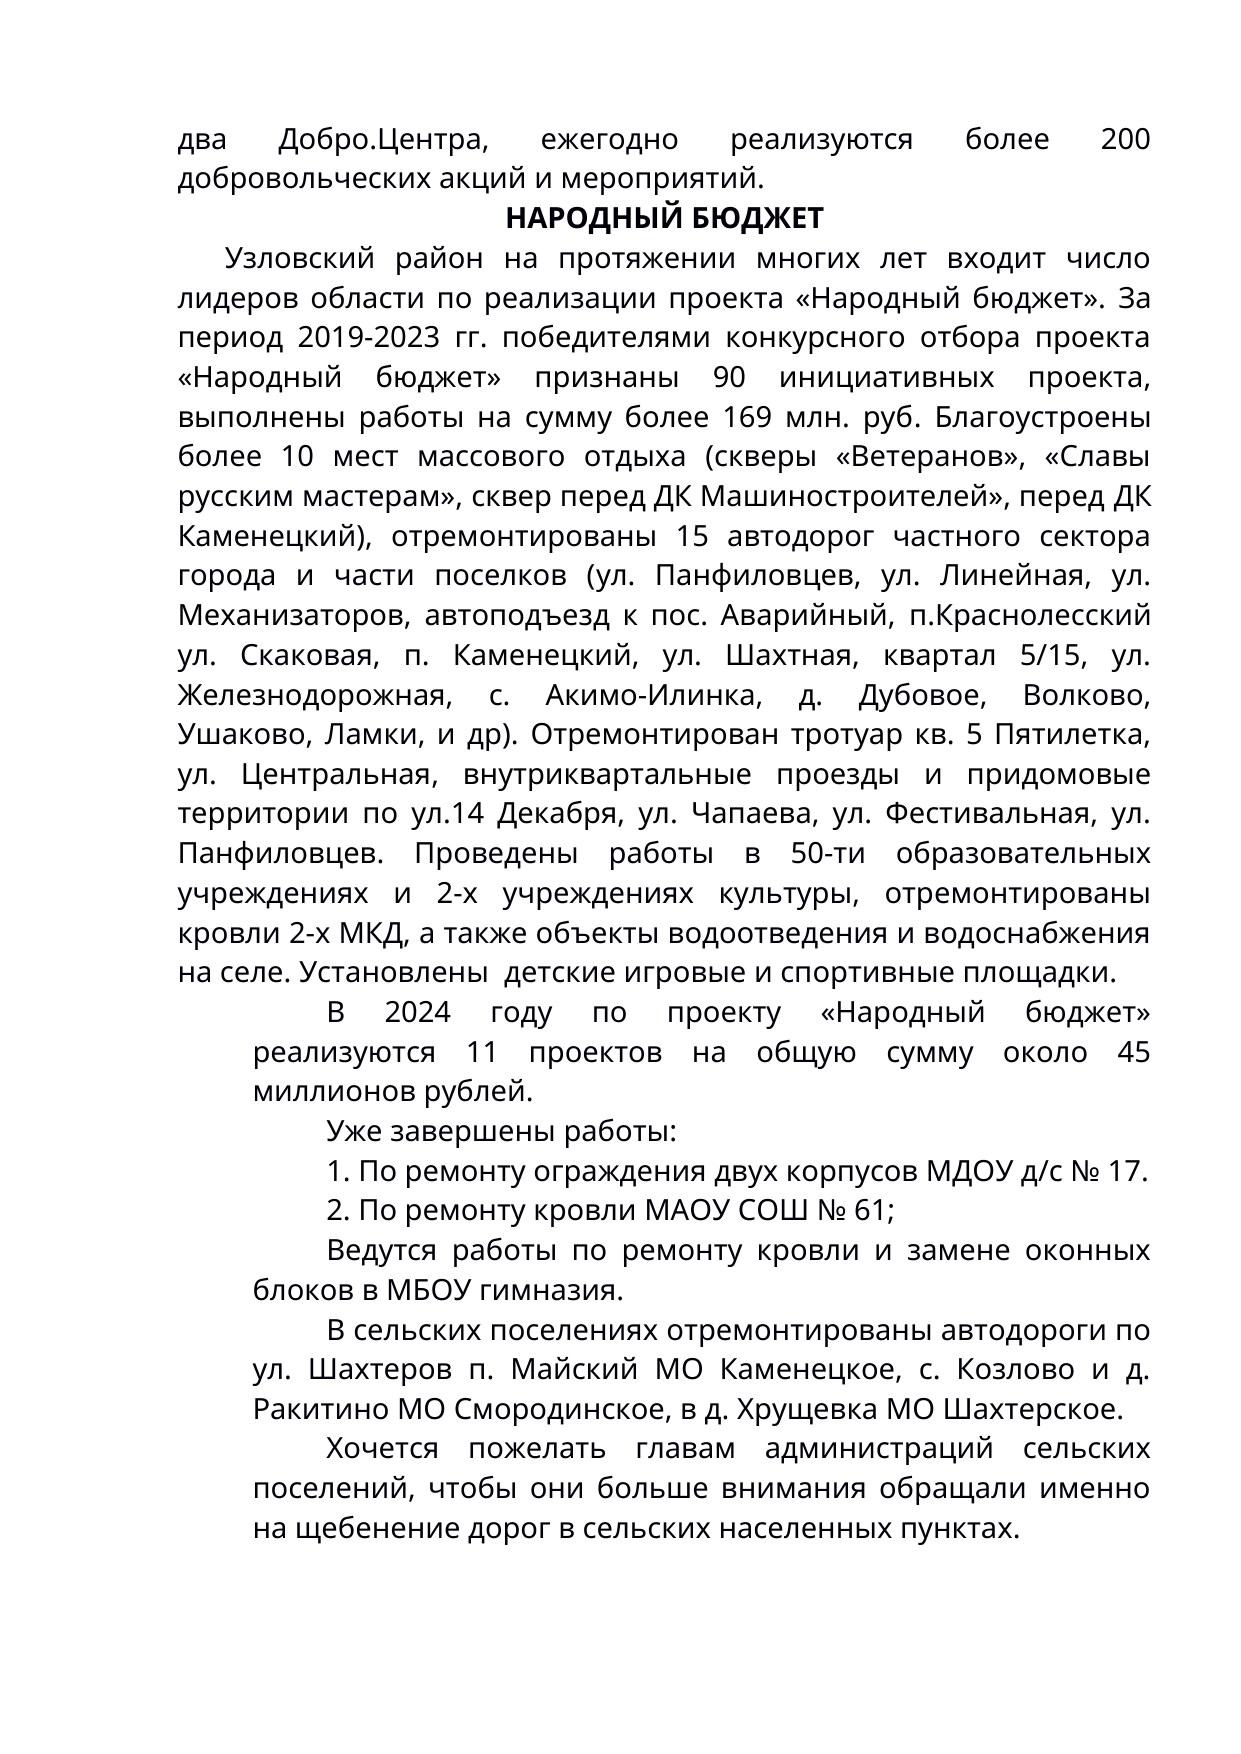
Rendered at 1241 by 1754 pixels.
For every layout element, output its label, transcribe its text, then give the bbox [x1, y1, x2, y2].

text В 2024 году по проекту «Народный бюджет» реализуются 11 проектов на общую сумму около 45 миллионов рублей. [252, 991, 1152, 1110]
text Ведутся работы по ремонту кровли и замене оконных блоков в МБОУ гимназия. [252, 1229, 1152, 1309]
text 1. По ремонту ограждения двух корпусов МДОУ д/с № 17. [252, 1150, 1152, 1190]
text 2. По ремонту кровли МАОУ СОШ № 61; [252, 1190, 1152, 1229]
text Узловский район на протяжении многих лет входит число лидеров области по реализации проекта «Народный бюджет». За период 2019-2023 гг. победителями конкурсного отбора проекта «Народный бюджет» признаны 90 инициативных проекта, выполнены работы на сумму более 169 млн. руб. Благоустроены более 10 мест массового отдыха (скверы «Ветеранов», «Славы русским мастерам», сквер перед ДК Машиностроителей», перед ДК Каменецкий), отремонтированы 15 автодорог частного сектора города и части поселков (ул. Панфиловцев, ул. Линейная, ул. Механизаторов, автоподъезд к пос. Аварийный, п.Краснолесский ул. Скаковая, п. Каменецкий, ул. Шахтная, квартал 5/15, ул. Железнодорожная, с. Акимо-Илинка, д. Дубовое, Волково, Ушаково, Ламки, и др). Отремонтирован тротуар кв. 5 Пятилетка, ул. Центральная, внутриквартальные проезды и придомовые территории по ул.14 Декабря, ул. Чапаева, ул. Фестивальная, ул. Панфиловцев. Проведены работы в 50-ти образовательных учреждениях и 2-х учреждениях культуры, отремонтированы кровли 2-х МКД, а также объекты водоотведения и водоснабжения на селе. Установлены детские игровые и спортивные площадки. [177, 237, 1152, 991]
text Хочется пожелать главам администраций сельских поселений, чтобы они больше внимания обращали именно на щебенение дорог в сельских населенных пунктах. [252, 1428, 1152, 1547]
text Уже завершены работы: [252, 1110, 1152, 1150]
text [177, 118, 1152, 197]
text В сельских поселениях отремонтированы автодороги по ул. Шахтеров п. Майский МО Каменецкое, с. Козлово и д. Ракитино МО Смородинское, в д. Хрущевка МО Шахтерское. [252, 1309, 1152, 1428]
text НАРОДНЫЙ БЮДЖЕТ [177, 197, 1152, 237]
